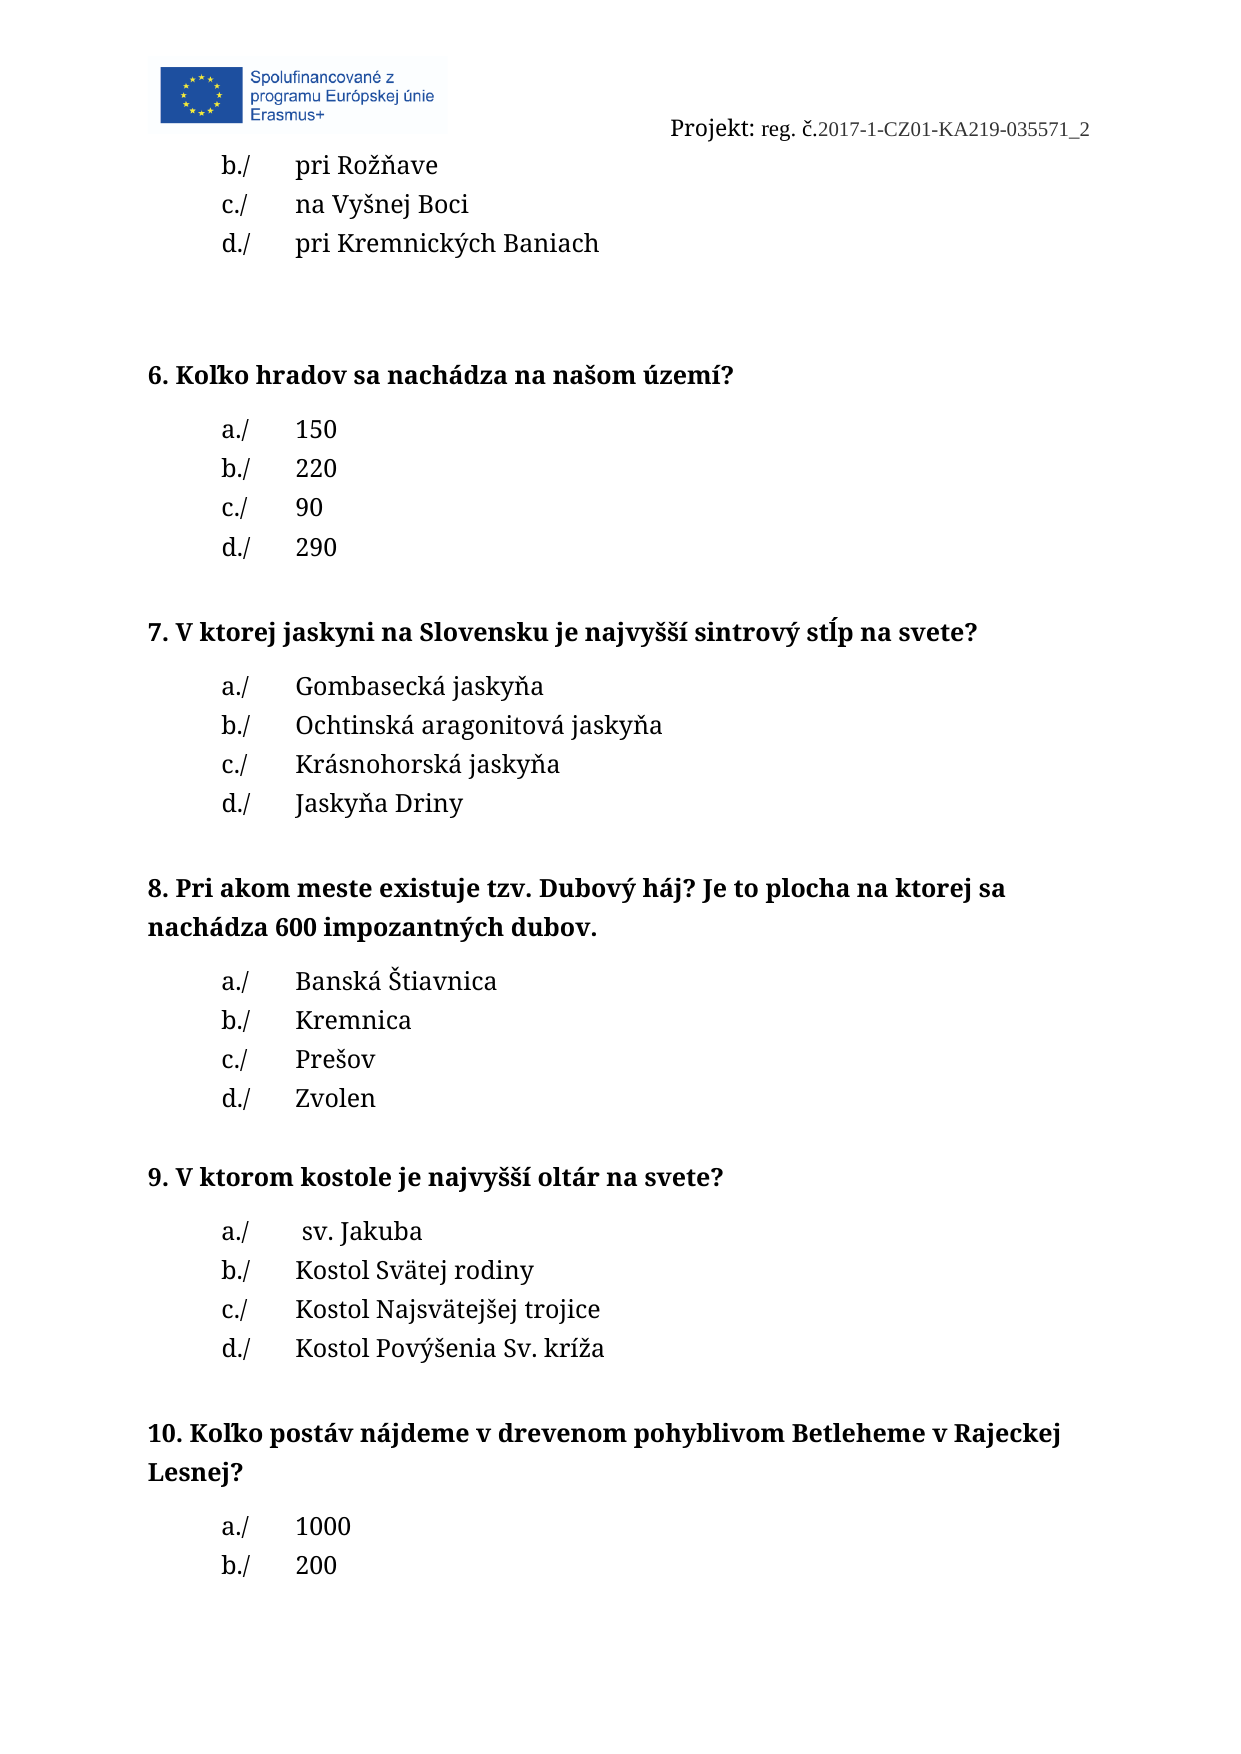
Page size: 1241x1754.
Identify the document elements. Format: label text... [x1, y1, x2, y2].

text c./ Kostol Najsvätejšej trojice [221, 1292, 1093, 1326]
text 6. Koľko hradov sa nachádza na našom území? [148, 358, 1093, 392]
text 10. Koľko postáv nájdeme v drevenom pohyblivom Betleheme v Rajeckej Lesnej? [148, 1416, 1093, 1489]
text a./ 150 [221, 412, 1093, 446]
text c./ Prešov [221, 1042, 1093, 1076]
text d./ Jaskyňa Driny [221, 786, 1093, 820]
text 9. V ktorom kostole je najvyšší oltár na svete? [148, 1159, 1093, 1193]
text d./ pri Kremnických Baniach [221, 226, 1093, 260]
text c./ 90 [221, 490, 1093, 524]
text b./ Kremnica [221, 1003, 1093, 1037]
text a./ 1000 [221, 1509, 1093, 1543]
text d./ Zvolen [221, 1081, 1093, 1115]
text a./ sv. Jakuba [221, 1213, 1093, 1247]
text a./ Banská Štiavnica [221, 964, 1093, 998]
text b./ Ochtinská aragonitová jaskyňa [221, 707, 1093, 741]
text b./ Kostol Svätej rodiny [221, 1252, 1093, 1286]
picture [147, 56, 448, 137]
text b./ 220 [221, 451, 1093, 485]
text 7. V ktorej jaskyni na Slovensku je najvyšší sintrový stĺp na svete? [148, 614, 1093, 648]
text c./ Krásnohorská jaskyňa [221, 746, 1093, 781]
text b./ 200 [221, 1548, 1093, 1582]
text d./ Kostol Povýšenia Sv. kríža [221, 1331, 1093, 1365]
text 8. Pri akom meste existuje tzv. Dubový háj? Je to plocha na ktorej sa nachádza 600 impozantných dubov. [148, 871, 1093, 944]
text b./ pri Rožňave [221, 148, 1093, 182]
text a./ Gombasecká jaskyňa [221, 668, 1093, 702]
text c./ na Vyšnej Boci [221, 187, 1093, 221]
text d./ 290 [221, 529, 1093, 563]
